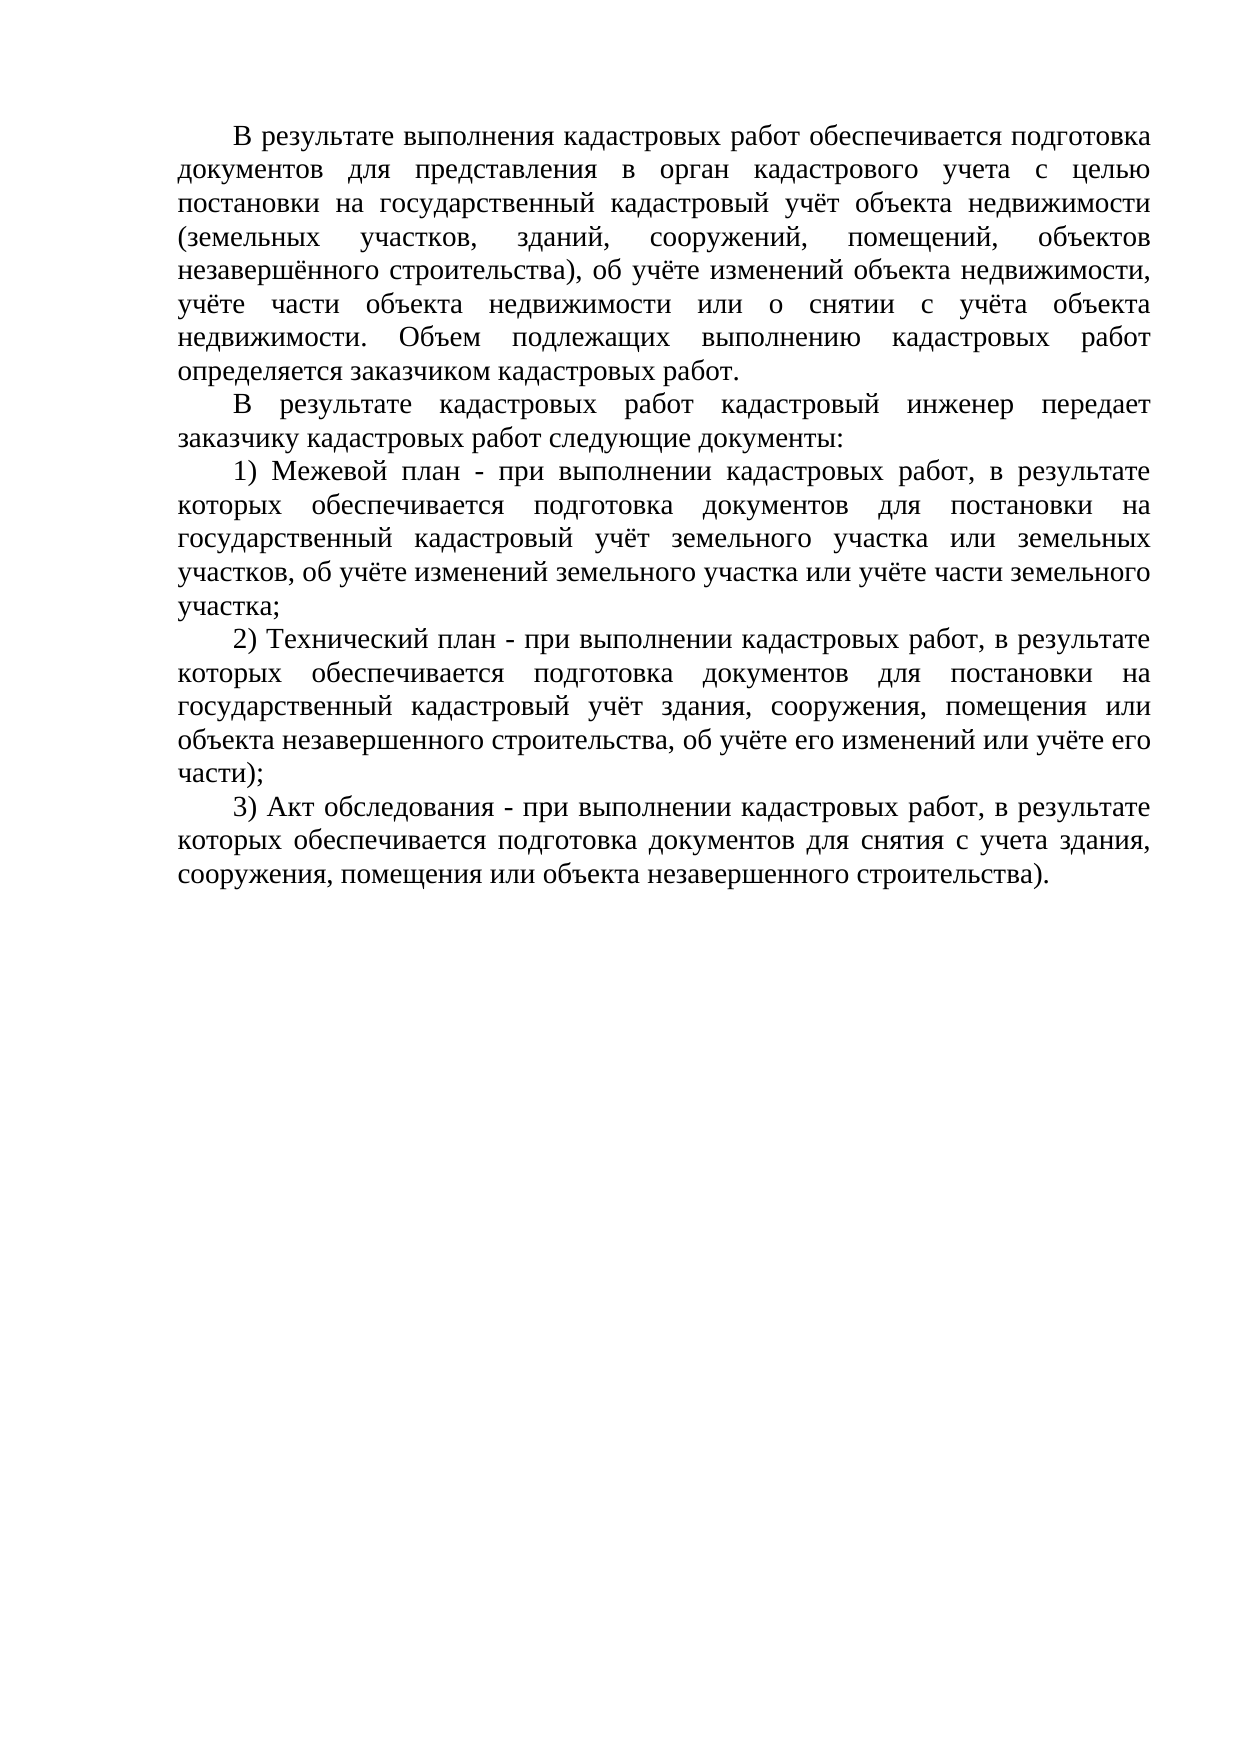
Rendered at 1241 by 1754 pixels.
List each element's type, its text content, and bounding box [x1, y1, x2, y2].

text 1) Межевой план - при выполнении кадастровых работ, в результате которых обеспечивается подготовка документов для постановки на государственный кадастровый учёт земельного участка или земельных участков, об учёте изменений земельного участка или учёте части земельного участка; [177, 453, 1152, 621]
text 2) Технический план - при выполнении кадастровых работ, в результате которых обеспечивается подготовка документов для постановки на государственный кадастровый учёт здания, сооружения, помещения или объекта незавершенного строительства, об учёте его изменений или учёте его части); [177, 621, 1152, 789]
text В результате выполнения кадастровых работ обеспечивается подготовка документов для представления в орган кадастрового учета с целью постановки на государственный кадастровый учёт объекта недвижимости (земельных участков, зданий, сооружений, помещений, объектов незавершённого строительства), об учёте изменений объекта недвижимости, учёте части объекта недвижимости или о снятии с учёта объекта недвижимости. Объем подлежащих выполнению кадастровых работ определяется заказчиком кадастровых работ. [177, 118, 1152, 386]
text В результате кадастровых работ кадастровый инженер передает заказчику кадастровых работ следующие документы: [177, 386, 1152, 453]
text 3) Акт обследования - при выполнении кадастровых работ, в результате которых обеспечивается подготовка документов для снятия с учета здания, сооружения, помещения или объекта незавершенного строительства). [177, 789, 1152, 889]
